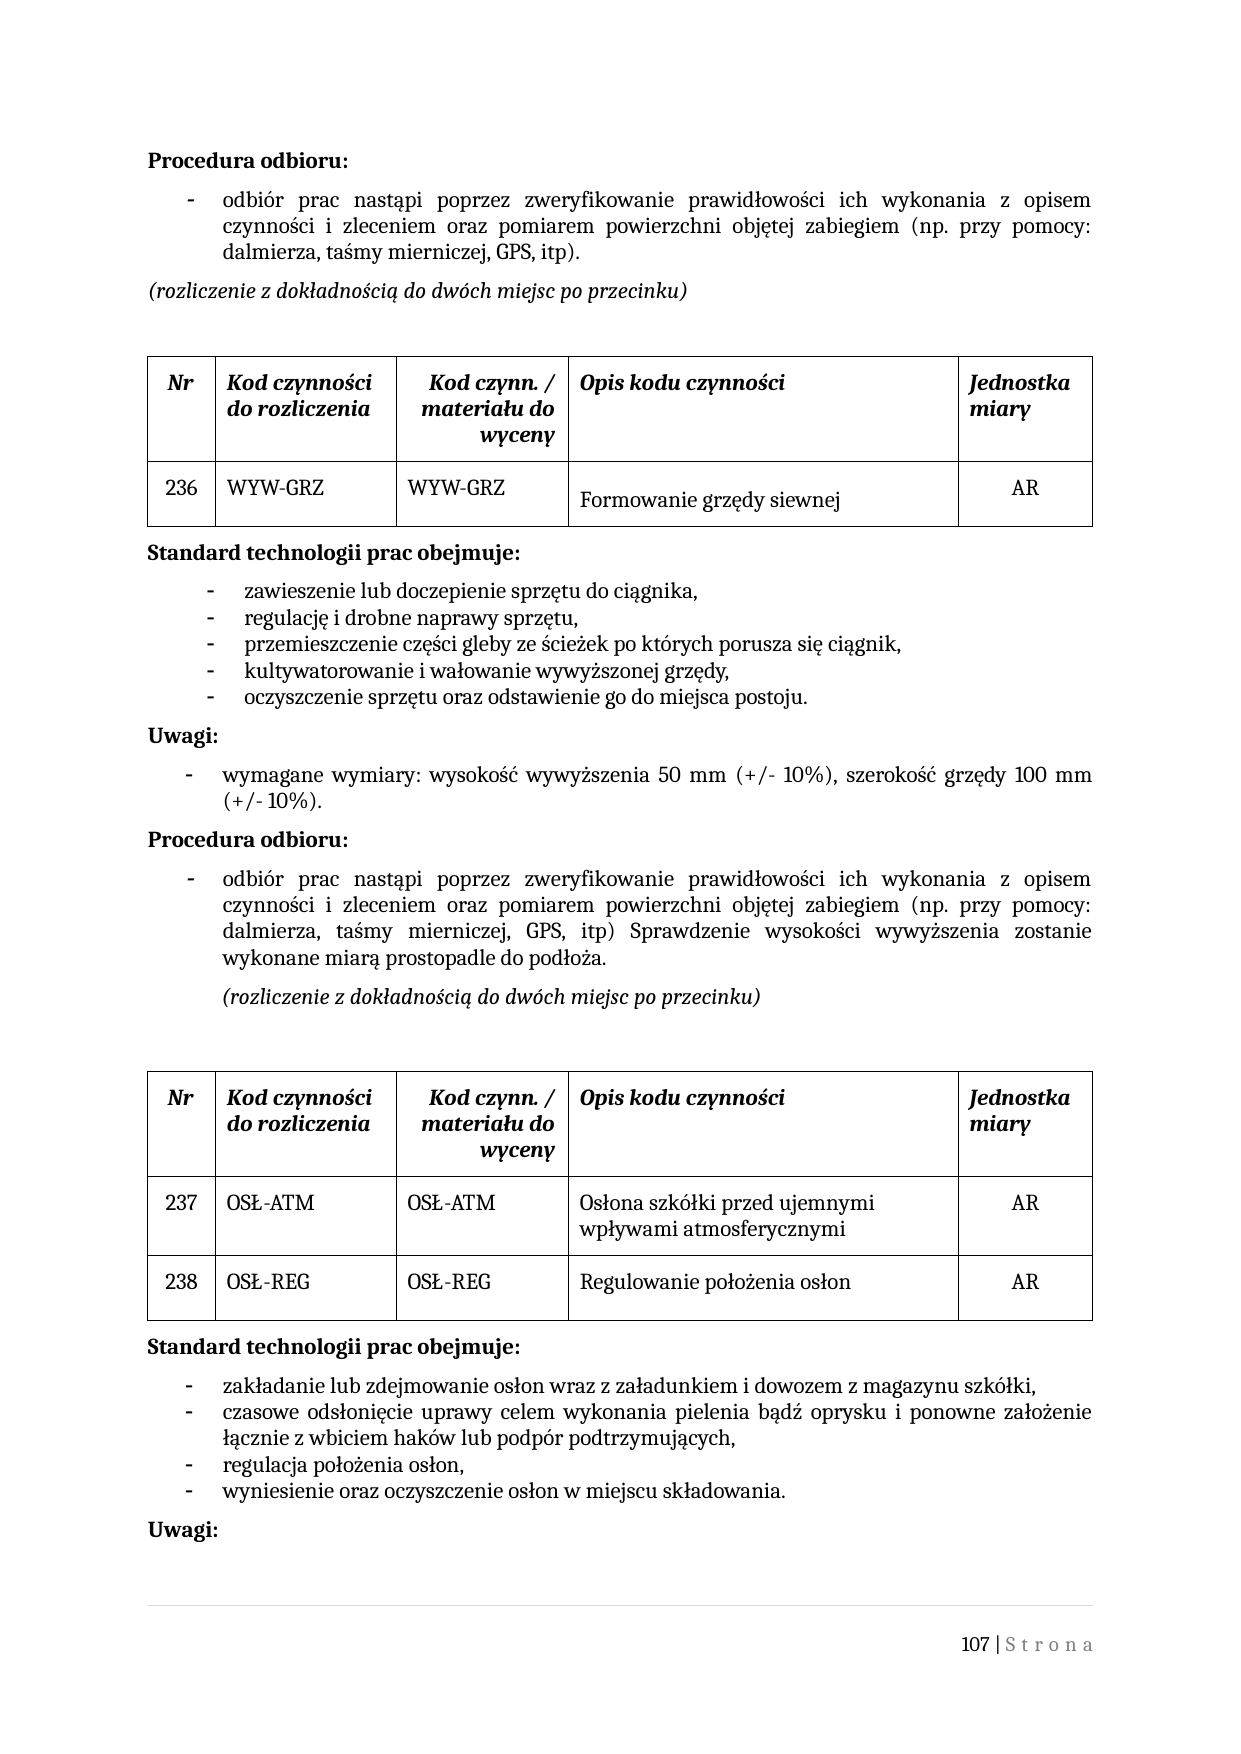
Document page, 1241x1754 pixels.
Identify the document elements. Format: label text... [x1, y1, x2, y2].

list odbiór prac nastąpi poprzez zweryfikowanie prawidłowości ich wykonania z opisem czynności i zleceniem oraz pomiarem powierzchni objętej zabiegiem (np. przy pomocy: dalmierza, taśmy mierniczej, GPS, itp) Sprawdzenie wysokości wywyższenia zostanie wykonane miarą prostopadle do podłoża. [185, 866, 1093, 971]
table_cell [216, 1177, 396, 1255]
text Standard technologii prac obejmuje: [148, 539, 1093, 566]
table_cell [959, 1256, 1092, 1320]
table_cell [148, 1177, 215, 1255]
list zakładanie lub zdejmowanie osłon wraz z załadunkiem i dowozem z magazynu szkółki, [185, 1372, 1093, 1399]
list odbiór prac nastąpi poprzez zweryfikowanie prawidłowości ich wykonania z opisem czynności i zleceniem oraz pomiarem powierzchni objętej zabiegiem (np. przy pomocy: dalmierza, taśmy mierniczej, GPS, itp). [185, 186, 1093, 266]
list przemieszczenie części gleby ze ścieżek po których porusza się ciągnik, [207, 631, 1093, 657]
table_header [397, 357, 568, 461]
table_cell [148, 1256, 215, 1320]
text Uwagi: [148, 723, 1093, 749]
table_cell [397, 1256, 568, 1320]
list wymagane wymiary: wysokość wywyższenia 50 mm (+/- 10%), szerokość grzędy 100 mm (+/- 10%). [185, 761, 1093, 814]
text Uwagi: [148, 1517, 1093, 1543]
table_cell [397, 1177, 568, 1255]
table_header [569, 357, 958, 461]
list czasowe odsłonięcie uprawy celem wykonania pielenia bądź oprysku i ponowne założenie łącznie z wbiciem haków lub podpór podtrzymujących, [185, 1399, 1093, 1451]
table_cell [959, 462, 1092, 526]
list wyniesienie oraz oczyszczenie osłon w miejscu składowania. [185, 1478, 1093, 1504]
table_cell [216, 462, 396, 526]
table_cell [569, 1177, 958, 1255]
text Procedura odbioru: [148, 148, 1093, 174]
list zawieszenie lub doczepienie sprzętu do ciągnika, [207, 578, 1093, 605]
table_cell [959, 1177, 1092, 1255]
text (rozliczenie z dokładnością do dwóch miejsc po przecinku) [148, 983, 1093, 1010]
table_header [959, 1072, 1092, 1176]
text Standard technologii prac obejmuje: [148, 1333, 1093, 1360]
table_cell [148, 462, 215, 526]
text (rozliczenie z dokładnością do dwóch miejsc po przecinku) [148, 278, 1093, 304]
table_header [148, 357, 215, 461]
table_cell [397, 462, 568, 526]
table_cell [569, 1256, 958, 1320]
list oczyszczenie sprzętu oraz odstawienie go do miejsca postoju. [207, 684, 1093, 710]
list regulacja położenia osłon, [185, 1451, 1093, 1478]
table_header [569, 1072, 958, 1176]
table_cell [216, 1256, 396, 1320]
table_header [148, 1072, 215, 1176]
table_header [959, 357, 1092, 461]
text Procedura odbioru: [148, 827, 1093, 853]
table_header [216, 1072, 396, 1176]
list regulację i drobne naprawy sprzętu, [207, 605, 1093, 631]
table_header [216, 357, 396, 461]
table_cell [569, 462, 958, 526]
list kultywatorowanie i wałowanie wywyższonej grzędy, [207, 657, 1093, 684]
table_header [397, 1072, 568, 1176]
